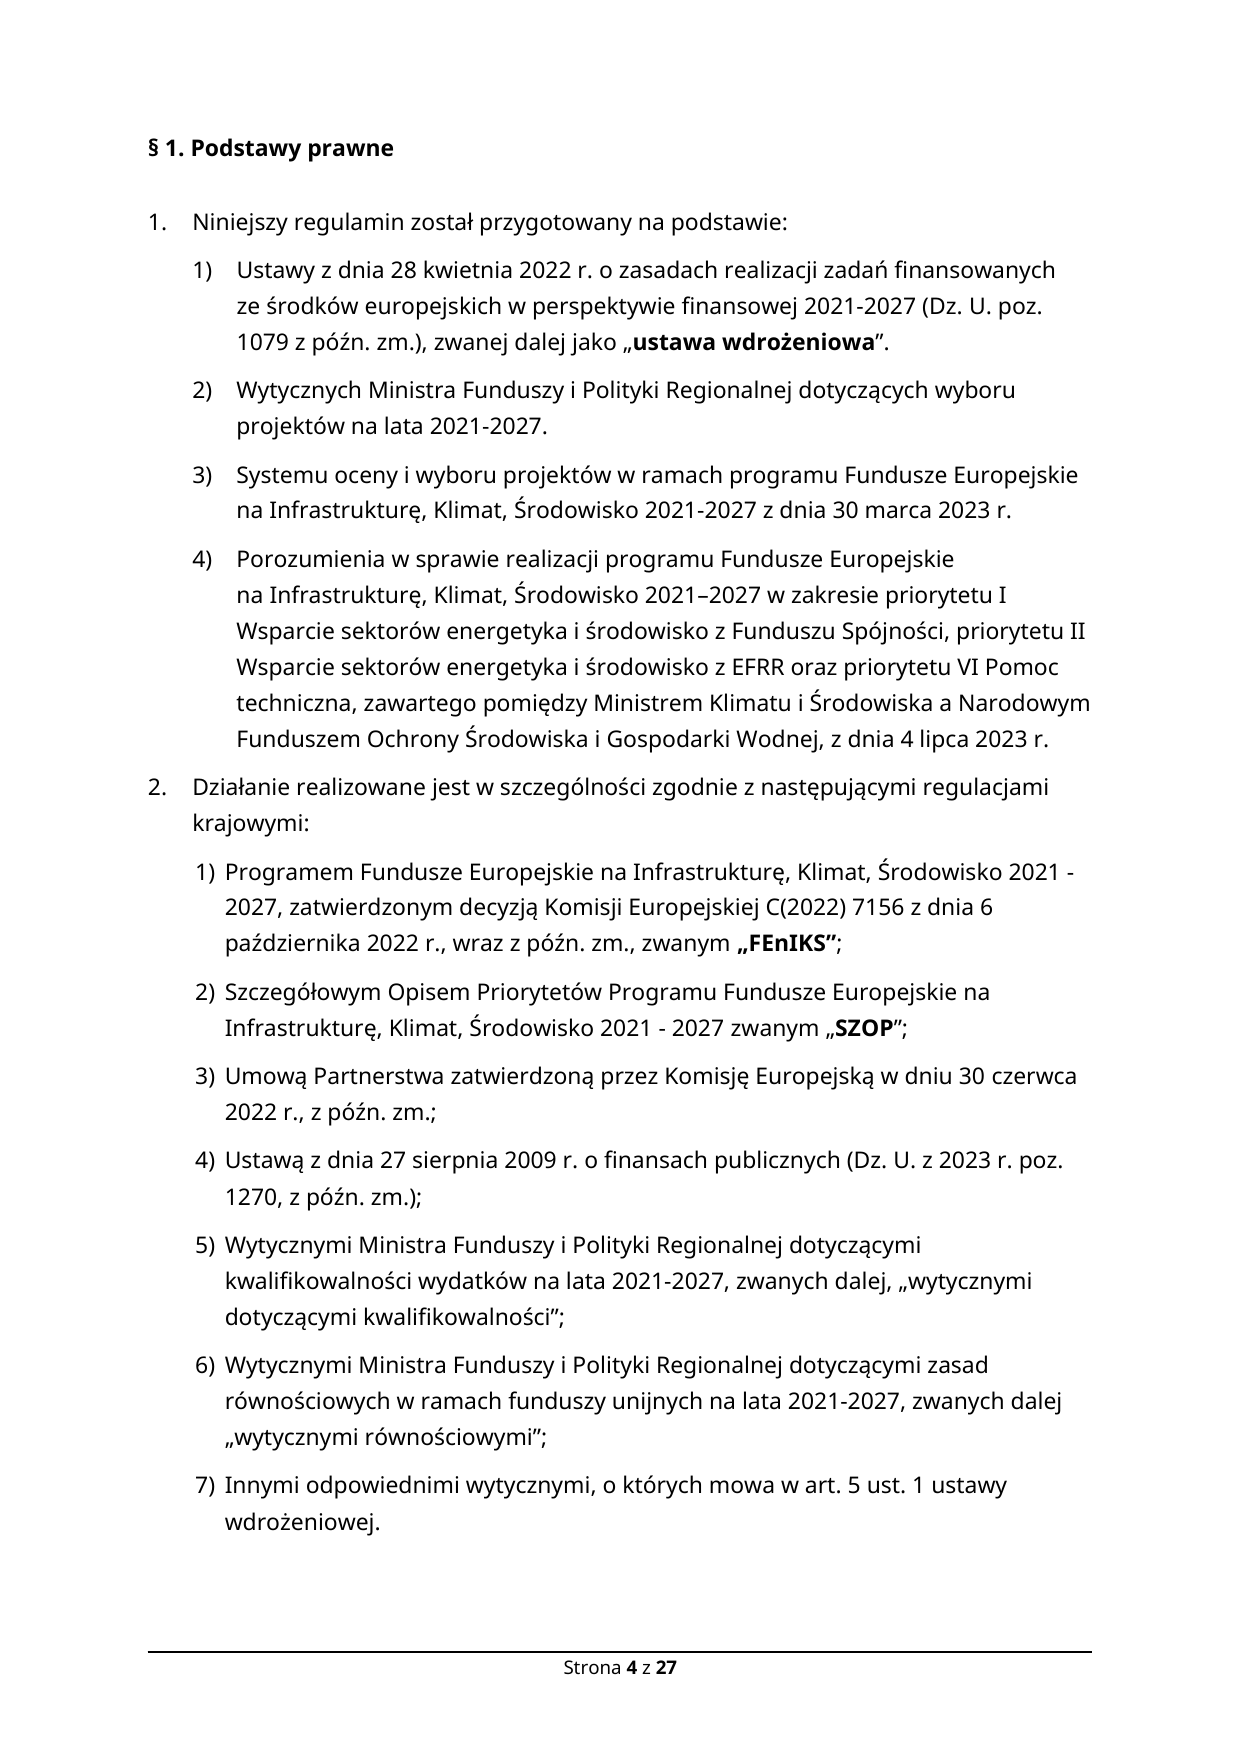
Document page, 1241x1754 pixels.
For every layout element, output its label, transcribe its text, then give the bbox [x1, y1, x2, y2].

list Niniejszy regulamin został przygotowany na podstawie: [148, 205, 1092, 237]
list Szczegółowym Opisem Priorytetów Programu Fundusze Europejskie na Infrastrukturę, Klimat, Środowisko 2021 - 2027 zwanym „SZOP”; [195, 976, 1092, 1043]
list Wytycznymi Ministra Funduszy i Polityki Regionalnej dotyczącymi zasad równościowych w ramach funduszy unijnych na lata 2021-2027, zwanych dalej „wytycznymi równościowymi”; [195, 1349, 1092, 1452]
list Działanie realizowane jest w szczególności zgodnie z następującymi regulacjami krajowymi: [148, 771, 1092, 838]
list Ustawy z dnia 28 kwietnia 2022 r. o zasadach realizacji zadań finansowanych ze środków europejskich w perspektywie finansowej 2021-2027 (Dz. U. poz. 1079 z późn. zm.), zwanej dalej jako „ustawa wdrożeniowa”. [192, 254, 1092, 357]
list Programem Fundusze Europejskie na Infrastrukturę, Klimat, Środowisko 2021 - 2027, zatwierdzonym decyzją Komisji Europejskiej C(2022) 7156 z dnia 6 października 2022 r., wraz z późn. zm., zwanym „FEnIKS”; [195, 855, 1092, 958]
list Innymi odpowiednimi wytycznymi, o których mowa w art. 5 ust. 1 ustawy wdrożeniowej. [195, 1469, 1092, 1537]
list Ustawą z dnia 27 sierpnia 2009 r. o finansach publicznych (Dz. U. z 2023 r. poz. 1270, z późn. zm.); [195, 1144, 1092, 1212]
list Wytycznymi Ministra Funduszy i Polityki Regionalnej dotyczącymi kwalifikowalności wydatków na lata 2021-2027, zwanych dalej, „wytycznymi dotyczącymi kwalifikowalności”; [195, 1229, 1092, 1332]
list Wytycznych Ministra Funduszy i Polityki Regionalnej dotyczących wyboru projektów na lata 2021-2027. [192, 374, 1092, 441]
subtitle § 1. Podstawy prawne [148, 132, 1092, 163]
list Systemu oceny i wyboru projektów w ramach programu Fundusze Europejskie na Infrastrukturę, Klimat, Środowisko 2021-2027 z dnia 30 marca 2023 r. [192, 458, 1092, 526]
list Umową Partnerstwa zatwierdzoną przez Komisję Europejską w dniu 30 czerwca 2022 r., z późn. zm.; [195, 1060, 1092, 1127]
list Porozumienia w sprawie realizacji programu Fundusze Europejskie na Infrastrukturę, Klimat, Środowisko 2021–2027 w zakresie priorytetu I Wsparcie sektorów energetyka i środowisko z Funduszu Spójności, priorytetu II Wsparcie sektorów energetyka i środowisko z EFRR oraz priorytetu VI Pomoc techniczna, zawartego pomiędzy Ministrem Klimatu i Środowiska a Narodowym Funduszem Ochrony Środowiska i Gospodarki Wodnej, z dnia 4 lipca 2023 r. [192, 543, 1092, 754]
